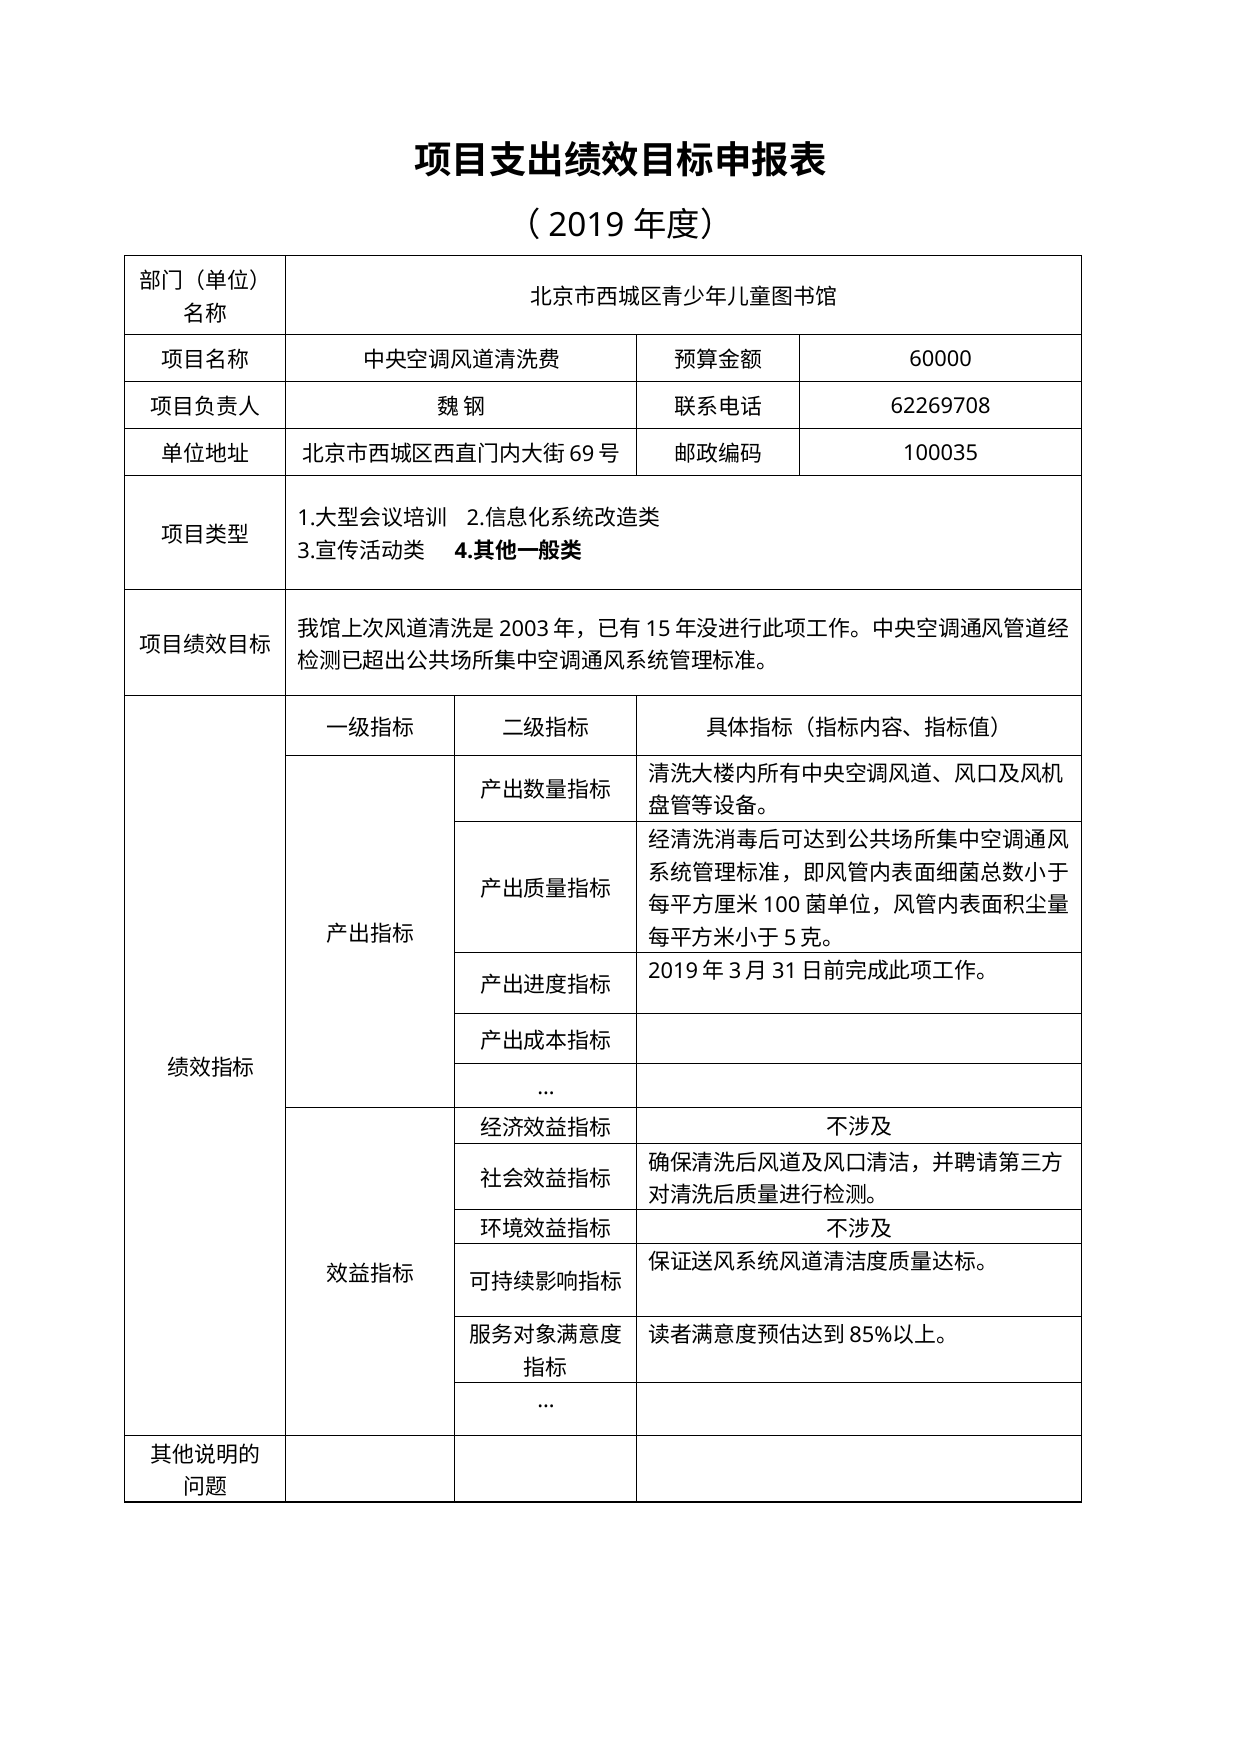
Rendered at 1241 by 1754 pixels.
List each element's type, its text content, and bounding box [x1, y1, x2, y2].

table_cell 产出成本指标 [455, 1014, 636, 1063]
table_cell 60000 [800, 335, 1081, 381]
table_cell 100035 [800, 429, 1081, 474]
table_cell 服务对象满意度指标 [455, 1317, 636, 1382]
table_cell 2019年3月31日前完成此项工作。 [637, 953, 1081, 1013]
table_cell [637, 1064, 1081, 1107]
table_cell 我馆上次风道清洗是2003年，已有15年没进行此项工作。中央空调通风管道经检测已超出公共场所集中空调通风系统管理标准。 [286, 590, 1081, 695]
table_cell 产出指标 [286, 756, 454, 1107]
table_cell 北京市西城区西直门内大街69号 [286, 429, 636, 474]
table_cell [637, 1436, 1081, 1501]
table_cell [637, 1383, 1081, 1435]
table_cell 一级指标 [286, 696, 454, 754]
table_cell [455, 1436, 636, 1501]
table_cell 项目类型 [125, 476, 285, 589]
table_header 北京市西城区青少年儿童图书馆 [286, 256, 1081, 334]
table_cell 确保清洗后风道及风口清洁，并聘请第三方对清洗后质量进行检测。 [637, 1144, 1081, 1209]
table_cell 产出数量指标 [455, 756, 636, 821]
table_cell 邮政编码 [637, 429, 799, 474]
table_cell 项目绩效目标 [125, 590, 285, 695]
table_cell 产出质量指标 [455, 822, 636, 952]
table_cell 经济效益指标 [455, 1108, 636, 1143]
table_cell 可持续影响指标 [455, 1244, 636, 1316]
table_cell 效益指标 [286, 1108, 454, 1435]
table_cell 单位地址 [125, 429, 285, 474]
table_cell … [455, 1383, 636, 1435]
table_cell 62269708 [800, 382, 1081, 428]
table_cell 预算金额 [637, 335, 799, 381]
table_cell 项目负责人 [125, 382, 285, 428]
table_cell 绩效指标 [125, 696, 285, 1435]
table_cell 清洗大楼内所有中央空调风道、风口及风机盘管等设备。 [637, 756, 1081, 821]
table_cell 中央空调风道清洗费 [286, 335, 636, 381]
table_cell 社会效益指标 [455, 1144, 636, 1209]
table_cell 不涉及 [637, 1108, 1081, 1143]
table_cell 产出进度指标 [455, 953, 636, 1013]
table_cell [637, 1014, 1081, 1063]
table_cell 读者满意度预估达到85%以上。 [637, 1317, 1081, 1382]
table_cell 1.大型会议培训 2.信息化系统改造类 3.宣传活动类 4.其他一般类 [286, 476, 1081, 589]
table_cell 保证送风系统风道清洁度质量达标。 [637, 1244, 1081, 1316]
text 项目支出绩效目标申报表 [136, 125, 1104, 190]
table_cell 经清洗消毒后可达到公共场所集中空调通风系统管理标准，即风管内表面细菌总数小于每平方厘米100菌单位，风管内表面积尘量每平方米小于5克。 [637, 822, 1081, 952]
table_cell 二级指标 [455, 696, 636, 754]
table_cell [286, 1436, 454, 1501]
table_cell 魏 钢 [286, 382, 636, 428]
table_header 部门（单位）名称 [125, 256, 285, 334]
table_cell 环境效益指标 [455, 1210, 636, 1243]
table_cell … [455, 1064, 636, 1107]
table_cell 不涉及 [637, 1210, 1081, 1243]
table_cell 具体指标（指标内容、指标值） [637, 696, 1081, 754]
table_cell 项目名称 [125, 335, 285, 381]
table_cell 其他说明的 问题 [125, 1436, 285, 1501]
text （ 2019 年度） [136, 190, 1104, 255]
table_cell 联系电话 [637, 382, 799, 428]
